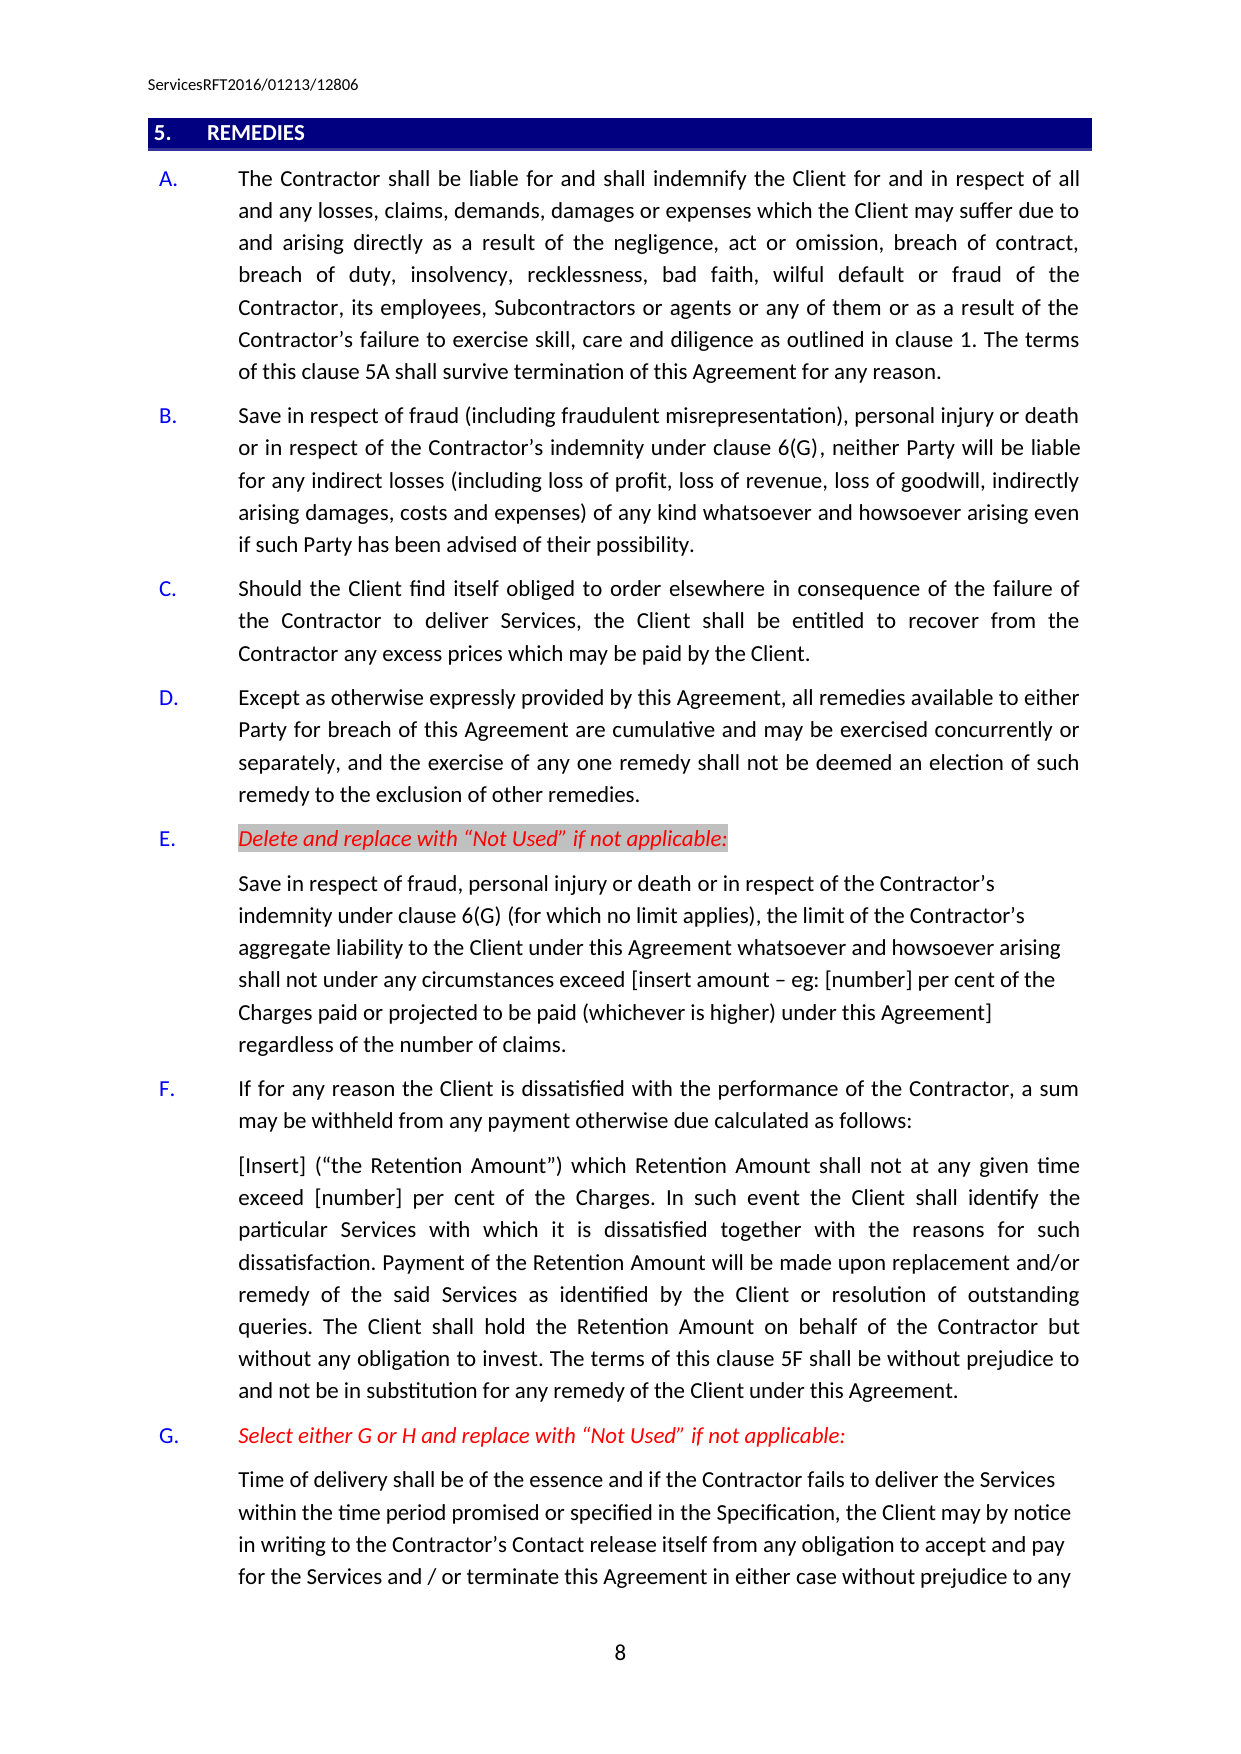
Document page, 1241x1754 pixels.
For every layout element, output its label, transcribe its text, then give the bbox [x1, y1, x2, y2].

table_cell B. [148, 401, 227, 574]
table_cell Delete and replace with “Not Used” if not applicable: Save in respect of fraud, personal injury or death or in respect of the Contractor’s indemnity under clause 6(G) (for which no limit applies), the limit of the Contractor’s aggregate liability to the Client under this Agreement whatsoever and howsoever arising shall not under any circumstances exceed [insert amount – eg: [number] per cent of the Charges paid or projected to be paid (whichever is higher) under this Agreement] regardless of the number of claims. [227, 824, 1093, 1074]
table_cell Should the Client find itself obliged to order elsewhere in consequence of the failure of the Contractor to deliver Services, the Client shall be entitled to recover from the Contractor any excess prices which may be paid by the Client. [227, 575, 1093, 683]
subtitle 5. Remedies [148, 118, 1092, 148]
table_cell E. [148, 824, 227, 1074]
table_cell D. [148, 683, 227, 824]
table_cell G. [148, 1421, 227, 1590]
table_cell If for any reason the Client is dissatisfied with the performance of the Contractor, a sum may be withheld from any payment otherwise due calculated as follows: [Insert] (“the Retention Amount”) which Retention Amount shall not at any given time exceed [number] per cent of the Charges. In such event the Client shall identify the particular Services with which it is dissatisfied together with the reasons for such dissatisfaction. Payment of the Retention Amount will be made upon replacement and/or remedy of the said Services as identified by the Client or resolution of outstanding queries. The Client shall hold the Retention Amount on behalf of the Contractor but without any obligation to invest. The terms of this clause 5F shall be without prejudice to and not be in substitution for any remedy of the Client under this Agreement. [227, 1074, 1093, 1421]
table_cell Save in respect of fraud (including fraudulent misrepresentation), personal injury or death or in respect of the Contractor’s indemnity under clause 6(G), neither Party will be liable for any indirect losses (including loss of profit, loss of revenue, loss of goodwill, indirectly arising damages, costs and expenses) of any kind whatsoever and howsoever arising even if such Party has been advised of their possibility. [227, 401, 1093, 574]
table_header The Contractor shall be liable for and shall indemnify the Client for and in respect of all and any losses, claims, demands, damages or expenses which the Client may suffer due to and arising directly as a result of the negligence, act or omission, breach of contract, breach of duty, insolvency, recklessness, bad faith, wilful default or fraud of the Contractor, its employees, Subcontractors or agents or any of them or as a result of the Contractor’s failure to exercise skill, care and diligence as outlined in clause 1. The terms of this clause 5A shall survive termination of this Agreement for any reason. [227, 164, 1093, 401]
table_cell Except as otherwise expressly provided by this Agreement, all remedies available to either Party for breach of this Agreement are cumulative and may be exercised concurrently or separately, and the exercise of any one remedy shall not be deemed an election of such remedy to the exclusion of other remedies. [227, 683, 1093, 824]
table_header A. [148, 164, 227, 401]
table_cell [227, 1421, 1093, 1590]
table_cell F. [148, 1074, 227, 1421]
table_cell C. [148, 575, 227, 683]
